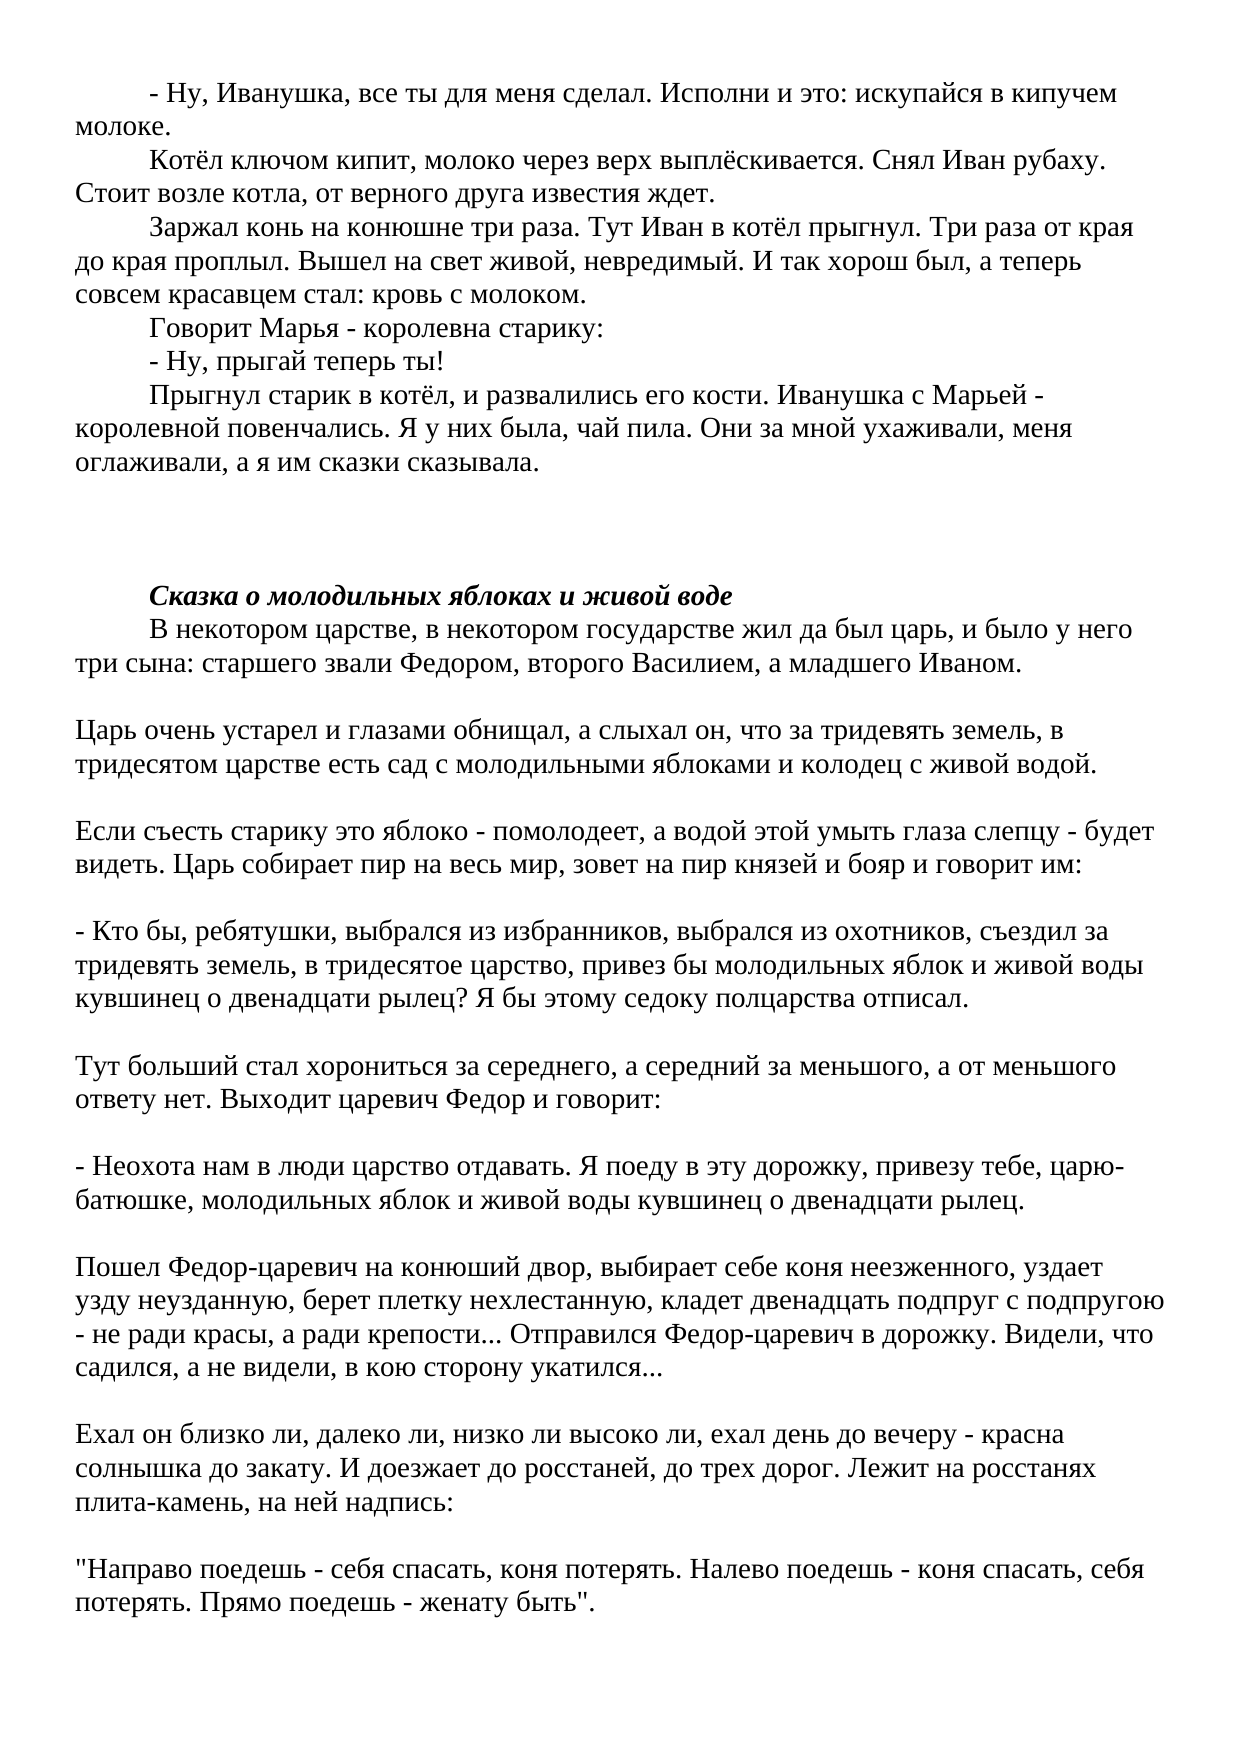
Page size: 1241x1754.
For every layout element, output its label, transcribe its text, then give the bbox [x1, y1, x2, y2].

text Говорит Марья - королевна старику: [75, 310, 1165, 343]
text - Ну, Иванушка, все ты для меня сделал. Исполни и это: искупайся в кипучем молоке. [75, 75, 1165, 142]
text Заржал конь на конюшне три раза. Тут Иван в котёл прыгнул. Три раза от края до края проплыл. Вышел на свет живой, невредимый. И так хорош был, а теперь совсем красавцем стал: кровь с молоком. [75, 209, 1165, 310]
text Котёл ключом кипит, молоко через верх выплёскивается. Снял Иван рубаху. Стоит возле котла, от верного друга известия ждет. [75, 142, 1165, 209]
text Сказка о молодильных яблоках и живой воде [75, 578, 1165, 612]
text Прыгнул старик в котёл, и развалились его кости. Иванушка с Марьей - королевной повенчались. Я у них была, чай пила. Они за мной ухаживали, меня оглаживали, а я им сказки сказывала. [75, 377, 1165, 477]
text - Ну, прыгай теперь ты! [75, 343, 1165, 377]
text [75, 612, 1165, 1651]
